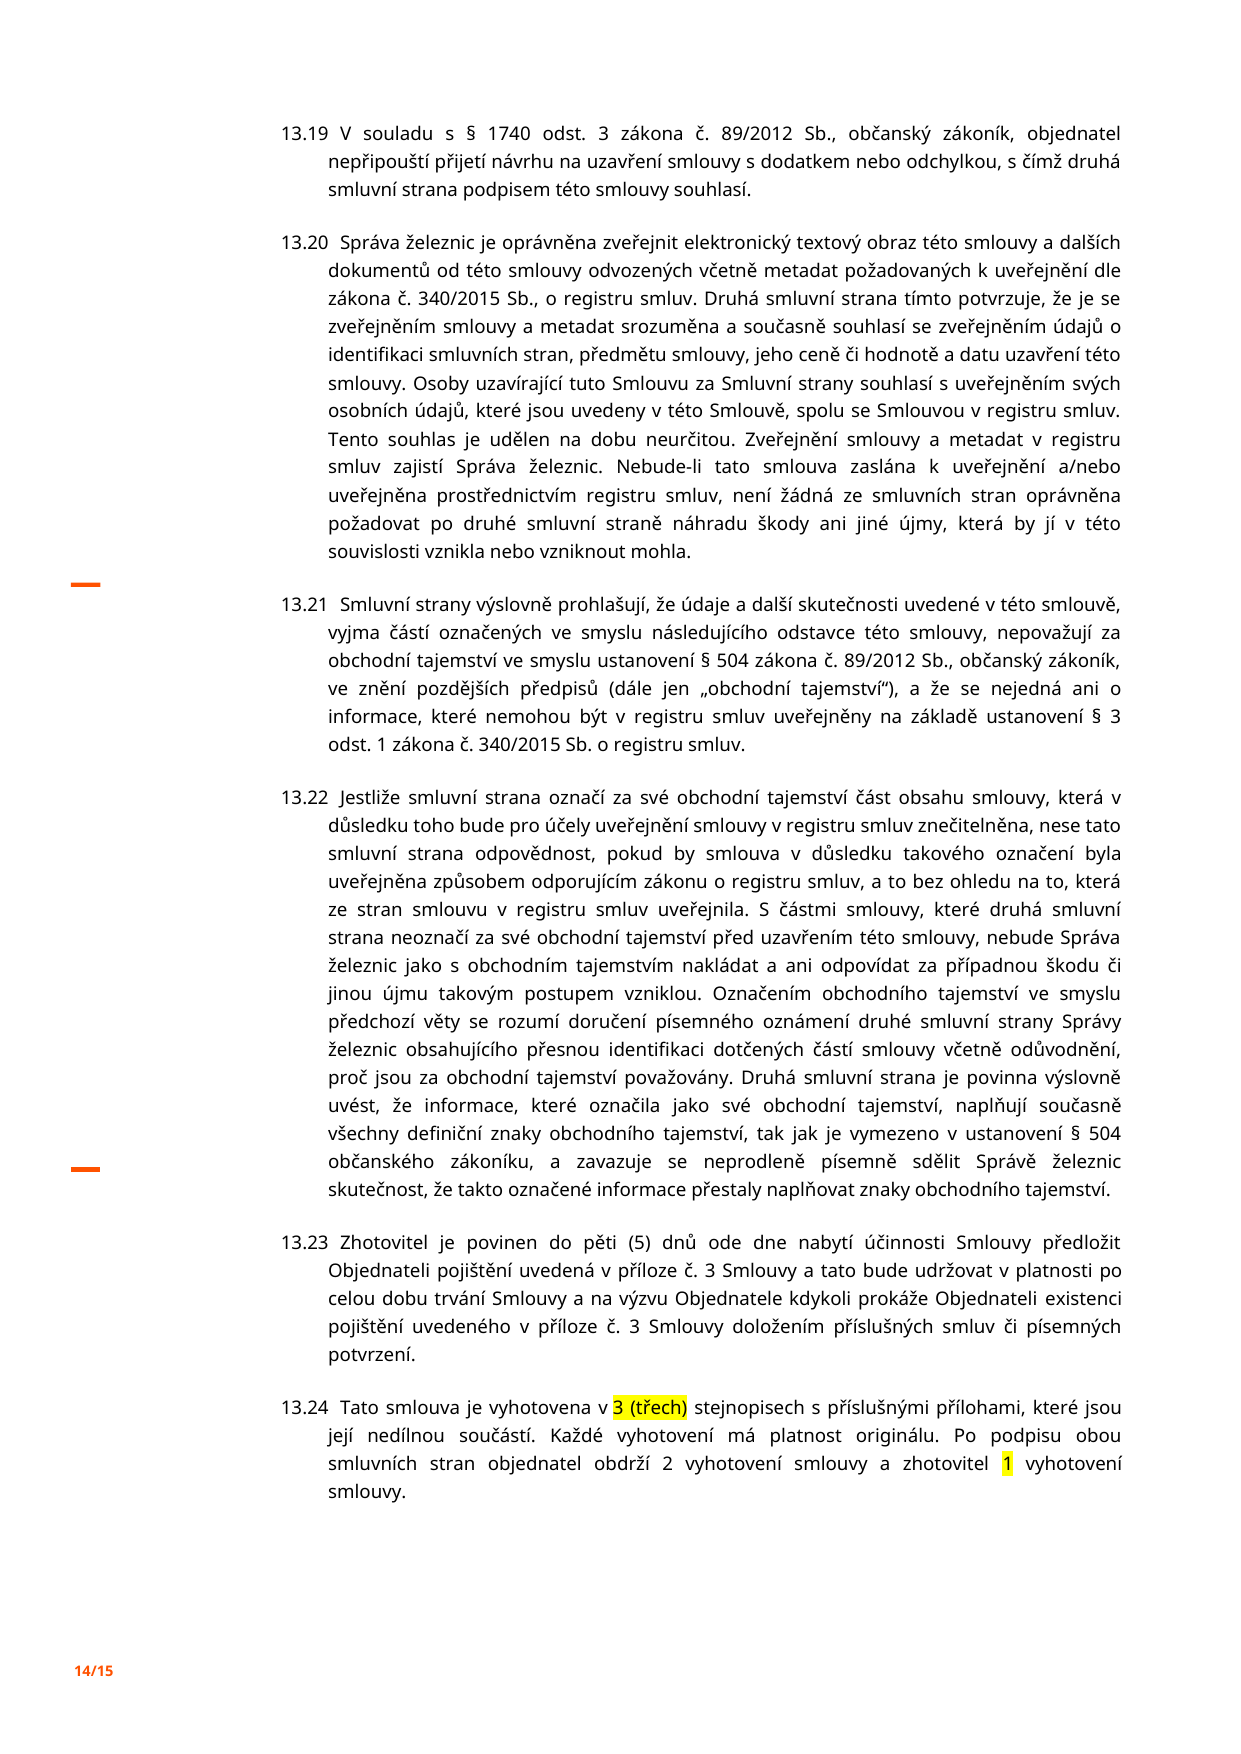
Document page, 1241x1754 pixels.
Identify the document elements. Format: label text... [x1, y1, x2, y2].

list Jestliže smluvní strana označí za své obchodní tajemství část obsahu smlouvy, která v důsledku toho bude pro účely uveřejnění smlouvy v registru smluv znečitelněna, nese tato smluvní strana odpovědnost, pokud by smlouva v důsledku takového označení byla uveřejněna způsobem odporujícím zákonu o registru smluv, a to bez ohledu na to, která ze stran smlouvu v registru smluv uveřejnila. S částmi smlouvy, které druhá smluvní strana neoznačí za své obchodní tajemství před uzavřením této smlouvy, nebude Správa železnic jako s obchodním tajemstvím nakládat a ani odpovídat za případnou škodu či jinou újmu takovým postupem vzniklou. Označením obchodního tajemství ve smyslu předchozí věty se rozumí doručení písemného oznámení druhé smluvní strany Správy železnic obsahujícího přesnou identifikaci dotčených částí smlouvy včetně odůvodnění, proč jsou za obchodní tajemství považovány. Druhá smluvní strana je povinna výslovně uvést, že informace, které označila jako své obchodní tajemství, naplňují současně všechny definiční znaky obchodního tajemství, tak jak je vymezeno v ustanovení § 504 občanského zákoníku, a zavazuje se neprodleně písemně sdělit Správě železnic skutečnost, že takto označené informace přestaly naplňovat znaky obchodního tajemství. [281, 784, 1122, 1202]
list Tato smlouva je vyhotovena v 3 (třech) stejnopisech s příslušnými přílohami, které jsou její nedílnou součástí. Každé vyhotovení má platnost originálu. Po podpisu obou smluvních stran objednatel obdrží 2 vyhotovení smlouvy a zhotovitel 1 vyhotovení smlouvy. [281, 1394, 1122, 1504]
list Správa železnic je oprávněna zveřejnit elektronický textový obraz této smlouvy a dalších dokumentů od této smlouvy odvozených včetně metadat požadovaných k uveřejnění dle zákona č. 340/2015 Sb., o registru smluv. Druhá smluvní strana tímto potvrzuje, že je se zveřejněním smlouvy a metadat srozuměna a současně souhlasí se zveřejněním údajů o identifikaci smluvních stran, předmětu smlouvy, jeho ceně či hodnotě a datu uzavření této smlouvy. Osoby uzavírající tuto Smlouvu za Smluvní strany souhlasí s uveřejněním svých osobních údajů, které jsou uvedeny v této Smlouvě, spolu se Smlouvou v registru smluv. Tento souhlas je udělen na dobu neurčitou. Zveřejnění smlouvy a metadat v registru smluv zajistí Správa železnic. Nebude-li tato smlouva zaslána k uveřejnění a/nebo uveřejněna prostřednictvím registru smluv, není žádná ze smluvních stran oprávněna požadovat po druhé smluvní straně náhradu škody ani jiné újmy, která by jí v této souvislosti vznikla nebo vzniknout mohla. [281, 230, 1122, 563]
list Smluvní strany výslovně prohlašují, že údaje a další skutečnosti uvedené v této smlouvě, vyjma částí označených ve smyslu následujícího odstavce této smlouvy, nepovažují za obchodní tajemství ve smyslu ustanovení § 504 zákona č. 89/2012 Sb., občanský zákoník, ve znění pozdějších předpisů (dále jen „obchodní tajemství“), a že se nejedná ani o informace, které nemohou být v registru smluv uveřejněny na základě ustanovení § 3 odst. 1 zákona č. 340/2015 Sb. o registru smluv. [281, 591, 1122, 757]
list V souladu s § 1740 odst. 3 zákona č. 89/2012 Sb., občanský zákoník, objednatel nepřipouští přijetí návrhu na uzavření smlouvy s dodatkem nebo odchylkou, s čímž druhá smluvní strana podpisem této smlouvy souhlasí. [281, 121, 1122, 202]
list Zhotovitel je povinen do pěti (5) dnů ode dne nabytí účinnosti Smlouvy předložit Objednateli pojištění uvedená v příloze č. 3 Smlouvy a tato bude udržovat v platnosti po celou dobu trvání Smlouvy a na výzvu Objednatele kdykoli prokáže Objednateli existenci pojištění uvedeného v příloze č. 3 Smlouvy doložením příslušných smluv či písemných potvrzení. [281, 1229, 1122, 1367]
